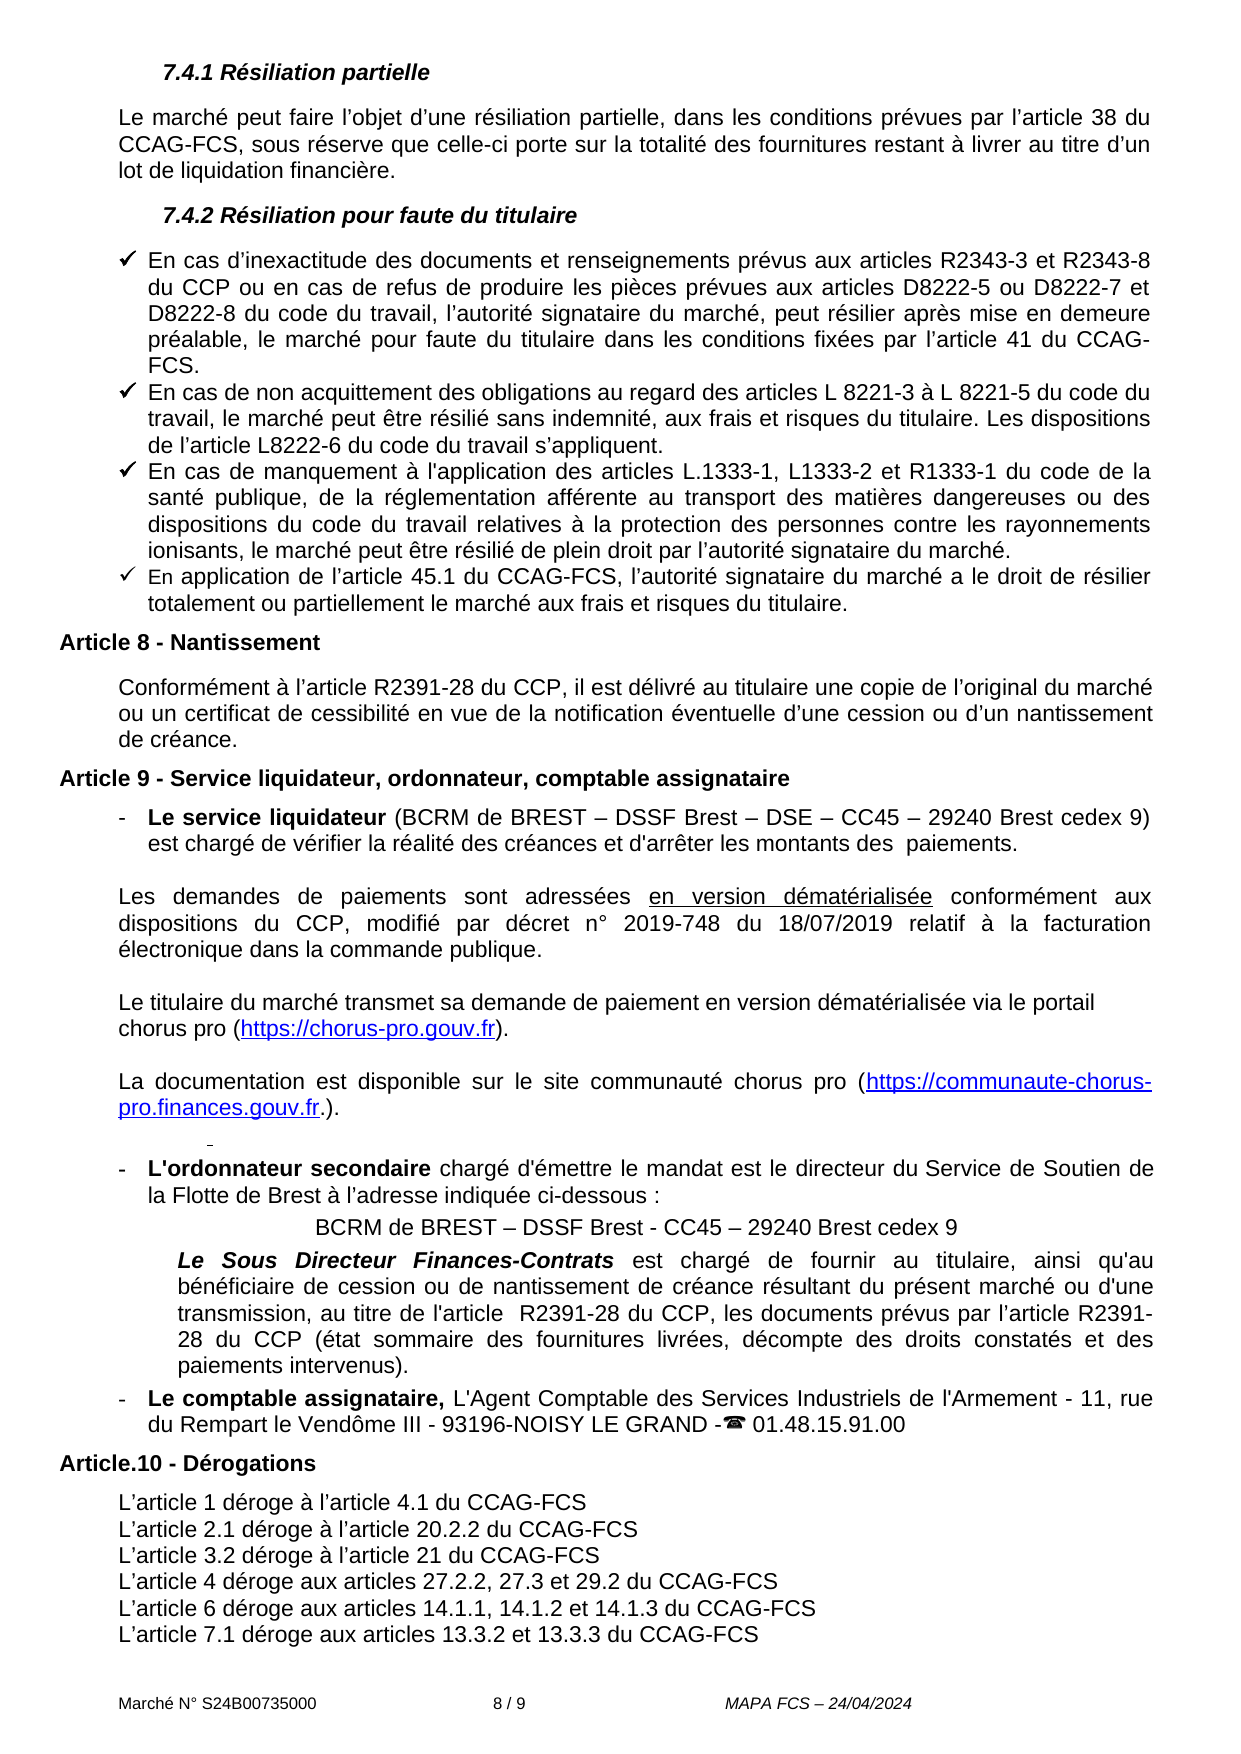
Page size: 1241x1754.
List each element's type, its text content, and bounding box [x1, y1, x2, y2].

text Les demandes de paiements sont adressées en version dématérialisée conformément aux dispositions du CCP, modifié par décret n° 2019-748 du 18/07/2019 relatif à la facturation électronique dans la commande publique. [118, 883, 1152, 962]
list Le service liquidateur (BCRM de BREST – DSSF Brest – DSE – CC45 – 29240 Brest cedex 9) est chargé de vérifier la réalité des créances et d'arrêter les montants des paiements. [118, 804, 1152, 857]
text Le Sous Directeur Finances-Contrats est chargé de fournir au titulaire, ainsi qu'au bénéficiaire de cession ou de nantissement de créance résultant du présent marché ou d'une transmission, au titre de l'article R2391-28 du CCP, les documents prévus par l’article R2391-28 du CCP (état sommaire des fournitures livrées, décompte des droits constatés et des paiements intervenus). [177, 1247, 1154, 1379]
text Article 9 - Service liquidateur, ordonnateur, comptable assignataire [59, 765, 1154, 792]
text L’article 7.1 déroge aux articles 13.3.2 et 13.3.3 du CCAG-FCS [118, 1621, 1152, 1647]
list En application de l’article 45.1 du CCAG-FCS, l’autorité signataire du marché a le droit de résilier totalement ou partiellement le marché aux frais et risques du titulaire. [118, 563, 1152, 616]
list En cas de non acquittement des obligations au regard des articles L 8221-3 à L 8221-5 du code du travail, le marché peut être résilié sans indemnité, aux frais et risques du titulaire. Les dispositions de l’article L8222-6 du code du travail s’appliquent. [118, 379, 1152, 458]
text La documentation est disponible sur le site communauté chorus pro (https://communaute-chorus-pro.finances.gouv.fr.). [118, 1068, 1152, 1120]
text L’article 4 déroge aux articles 27.2.2, 27.3 et 29.2 du CCAG-FCS [118, 1568, 1152, 1594]
list En cas d’inexactitude des documents et renseignements prévus aux articles R2343-3 et R2343-8 du CCP ou en cas de refus de produire les pièces prévues aux articles D8222-5 ou D8222-7 et D8222-8 du code du travail, l’autorité signataire du marché, peut résilier après mise en demeure préalable, le marché pour faute du titulaire dans les conditions fixées par l’article 41 du CCAG-FCS. [118, 247, 1152, 379]
text BCRM de BREST – DSSF Brest - CC45 – 29240 Brest cedex 9 [118, 1214, 1154, 1241]
text Article 8 - Nantissement [59, 628, 1154, 655]
text Le marché peut faire l’objet d’une résiliation partielle, dans les conditions prévues par l’article 38 du CCAG-FCS, sous réserve que celle-ci porte sur la totalité des fournitures restant à livrer au titre d’un lot de liquidation financière. [118, 104, 1152, 183]
text Le titulaire du marché transmet sa demande de paiement en version dématérialisée via le portail chorus pro (https://chorus-pro.gouv.fr). [118, 988, 1152, 1041]
text Conformément à l’article R2391-28 du CCP, il est délivré au titulaire une copie de l’original du marché ou un certificat de cessibilité en vue de la notification éventuelle d’une cession ou d’un nantissement de créance. [118, 674, 1154, 753]
text L’article 3.2 déroge à l’article 21 du CCAG-FCS [118, 1542, 1152, 1568]
list Le comptable assignataire, L'Agent Comptable des Services Industriels de l'Armement - 11, rue du Rempart le Vendôme III - 93196-NOISY LE GRAND - 01.48.15.91.00 [118, 1385, 1154, 1438]
text Article.10 - Dérogations [59, 1450, 1154, 1477]
subtitle 7.4.2 Résiliation pour faute du titulaire [162, 202, 1152, 228]
text L’article 6 déroge aux articles 14.1.1, 14.1.2 et 14.1.3 du CCAG-FCS [118, 1594, 1152, 1621]
text L’article 2.1 déroge à l’article 20.2.2 du CCAG-FCS [118, 1516, 1152, 1542]
list L'ordonnateur secondaire chargé d'émettre le mandat est le directeur du Service de Soutien de de Brest à l’adresse indiquée ci-dessous : [118, 1155, 1154, 1208]
text L’article 1 déroge à l’article 4.1 du CCAG-FCS [118, 1489, 1152, 1516]
subtitle 7.4.1 Résiliation partielle [162, 59, 1152, 85]
list En cas de manquement à l'application des articles L.1333-1, L1333-2 et R1333-1 du code de la santé publique, de la réglementation afférente au transport des matières dangereuses ou des dispositions du code du travail relatives à la protection des personnes contre les rayonnements ionisants, le marché peut être résilié de plein droit par l’autorité signataire du marché. [118, 458, 1152, 563]
